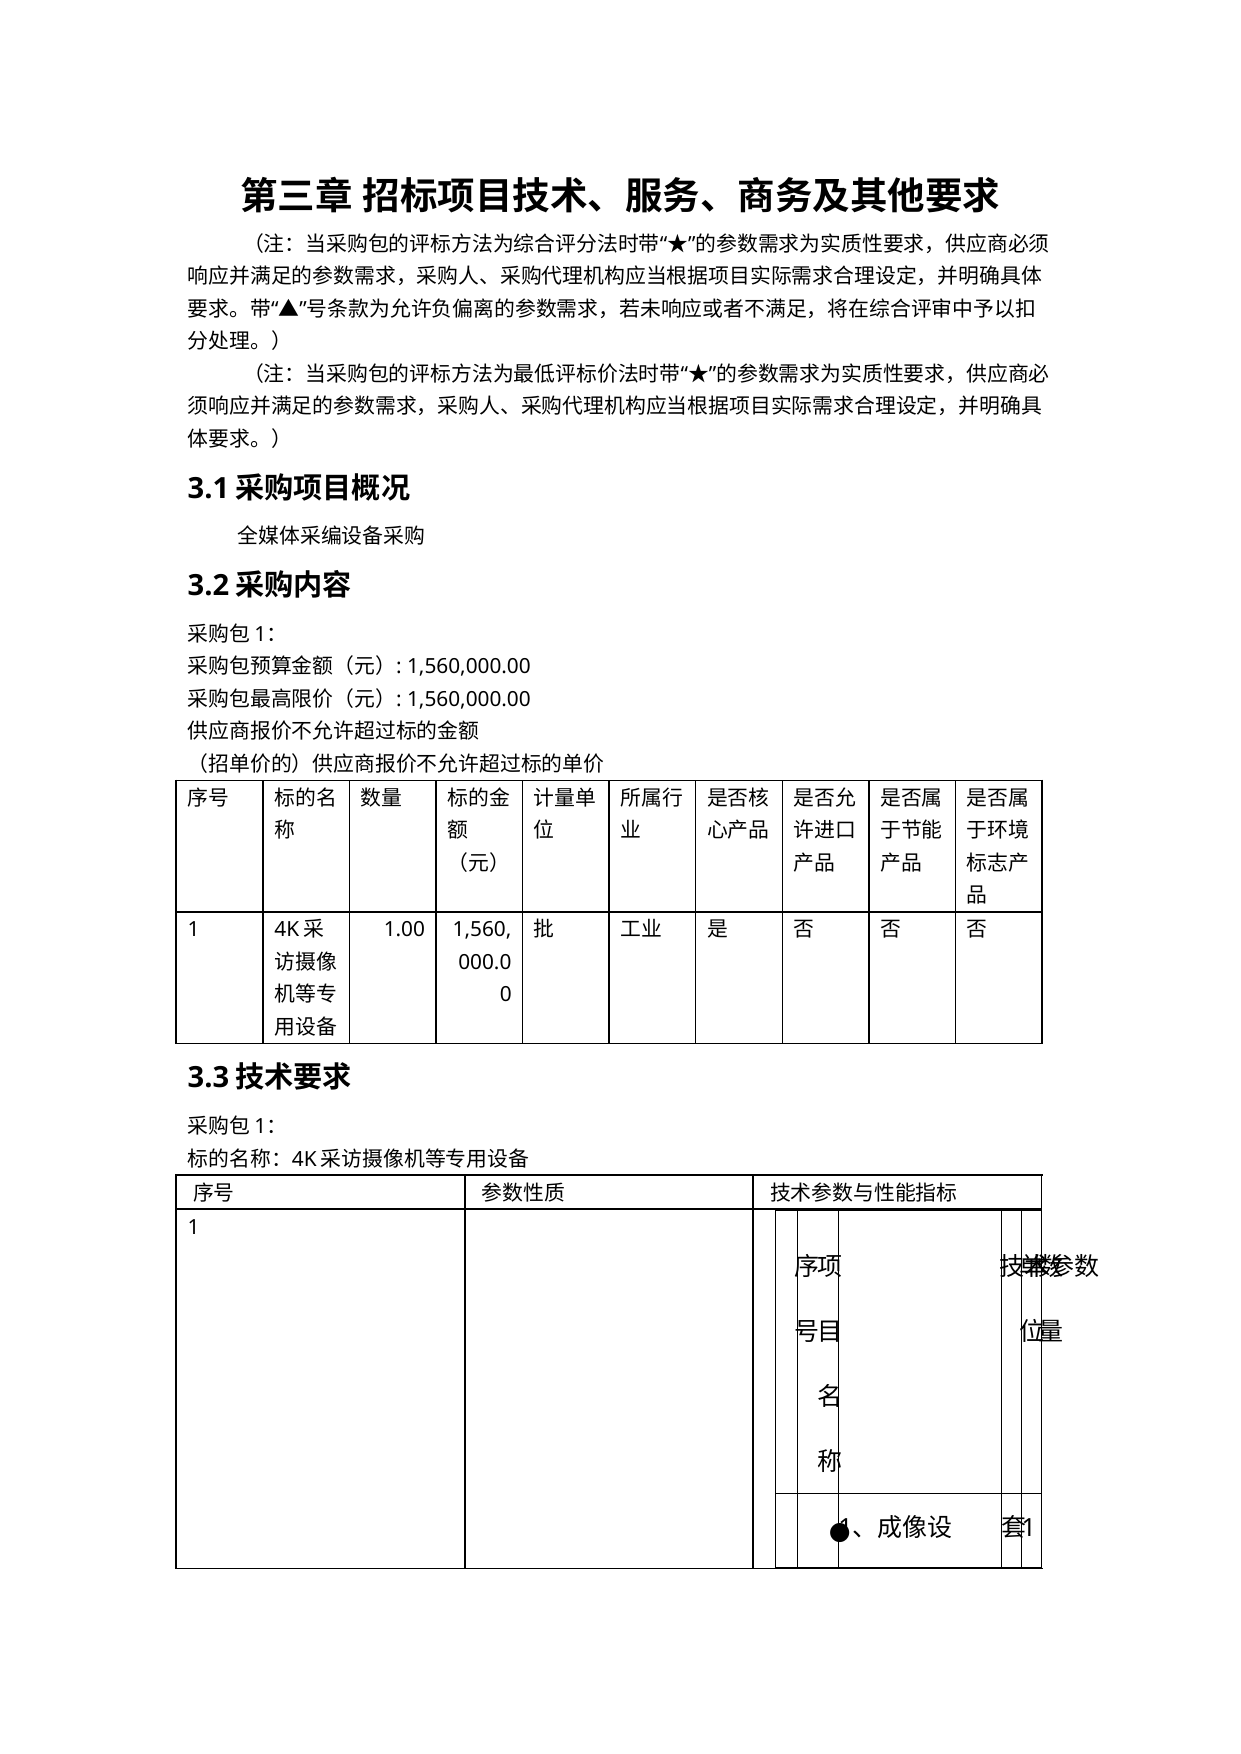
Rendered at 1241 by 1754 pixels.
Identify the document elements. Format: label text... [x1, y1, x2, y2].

table_cell [798, 1494, 838, 1567]
table_cell [776, 1494, 797, 1567]
table_cell [776, 1211, 797, 1493]
table_cell 否 [783, 913, 868, 1043]
text 3.3技术要求 [187, 1044, 1053, 1109]
table_cell 1 [177, 1210, 464, 1568]
text 3.1采购项目概况 [187, 454, 1053, 519]
table_header 序号 [177, 781, 262, 911]
text 第三章 招标项目技术、服务、商务及其他要求 [187, 162, 1053, 227]
table_cell 工业 [610, 913, 695, 1043]
table_header 是否属于节能产品 [870, 781, 955, 911]
table_cell [1002, 1494, 1021, 1524]
table_cell [1002, 1524, 1021, 1567]
table_cell 否 [956, 913, 1041, 1043]
table_header 是否允许进口产品 [783, 781, 868, 911]
text 采购包1： [187, 1109, 1053, 1142]
text （注：当采购包的评标方法为最低评标价法时带“★”的参数需求为实质性要求，供应商必须响应并满足的参数需求，采购人、采购代理机构应当根据项目实际需求合理设定，并明确具体要求。） [187, 357, 1053, 454]
table_header 参数性质 [466, 1176, 752, 1208]
text 全媒体采编设备采购 [187, 519, 1053, 552]
table_cell 1.00 [350, 913, 435, 1043]
table_header 所属行业 [610, 781, 695, 911]
table_cell [798, 1211, 838, 1493]
text 采购包预算金额（元）: 1,560,000.00 [187, 649, 1053, 682]
text 标的名称：4K采访摄像机等专用设备 [187, 1142, 1053, 1174]
text 供应商报价不允许超过标的金额 [187, 714, 1053, 747]
table_header 标的名称 [264, 781, 349, 911]
table_header 技术参数与性能指标 [754, 1176, 1041, 1208]
text （招单价的）供应商报价不允许超过标的单价 [187, 747, 1053, 779]
table_cell 1 [177, 913, 262, 1043]
table_header 是否属于环境标志产品 [956, 781, 1041, 911]
table_cell [754, 1210, 775, 1568]
table_cell 是 [696, 913, 782, 1043]
text （注：当采购包的评标方法为综合评分法时带“★”的参数需求为实质性要求，供应商必须响应并满足的参数需求，采购人、采购代理机构应当根据项目实际需求合理设定，并明确具体要求。带“▲”号条款为允许负偏离的参数需求，若未响应或者不满足，将在综合评审中予以扣分处理。） [187, 227, 1053, 357]
table_header 数量 [350, 781, 435, 911]
text 3.2采购内容 [187, 552, 1053, 617]
text 采购包最高限价（元）: 1,560,000.00 [187, 682, 1053, 714]
table_cell [1022, 1494, 1041, 1567]
table_cell [1022, 1211, 1041, 1271]
table_header 序号 [177, 1176, 464, 1208]
table_header 标的金额 （元） [437, 781, 522, 911]
table_cell [1002, 1260, 1021, 1493]
table_header 计量单位 [523, 781, 608, 911]
table_cell 1,560,000.00 [437, 913, 522, 1043]
table_cell 4K采访摄像机等专用设备 [264, 913, 349, 1043]
table_cell [1002, 1211, 1021, 1259]
table_cell [466, 1210, 752, 1568]
table_cell 否 [870, 913, 955, 1043]
table_cell [839, 1211, 1001, 1493]
text 采购包1： [187, 617, 1053, 649]
table_header 是否核心产品 [696, 781, 782, 911]
table_cell [1022, 1273, 1041, 1493]
table_cell 批 [523, 913, 608, 1043]
table_cell [839, 1494, 1001, 1567]
